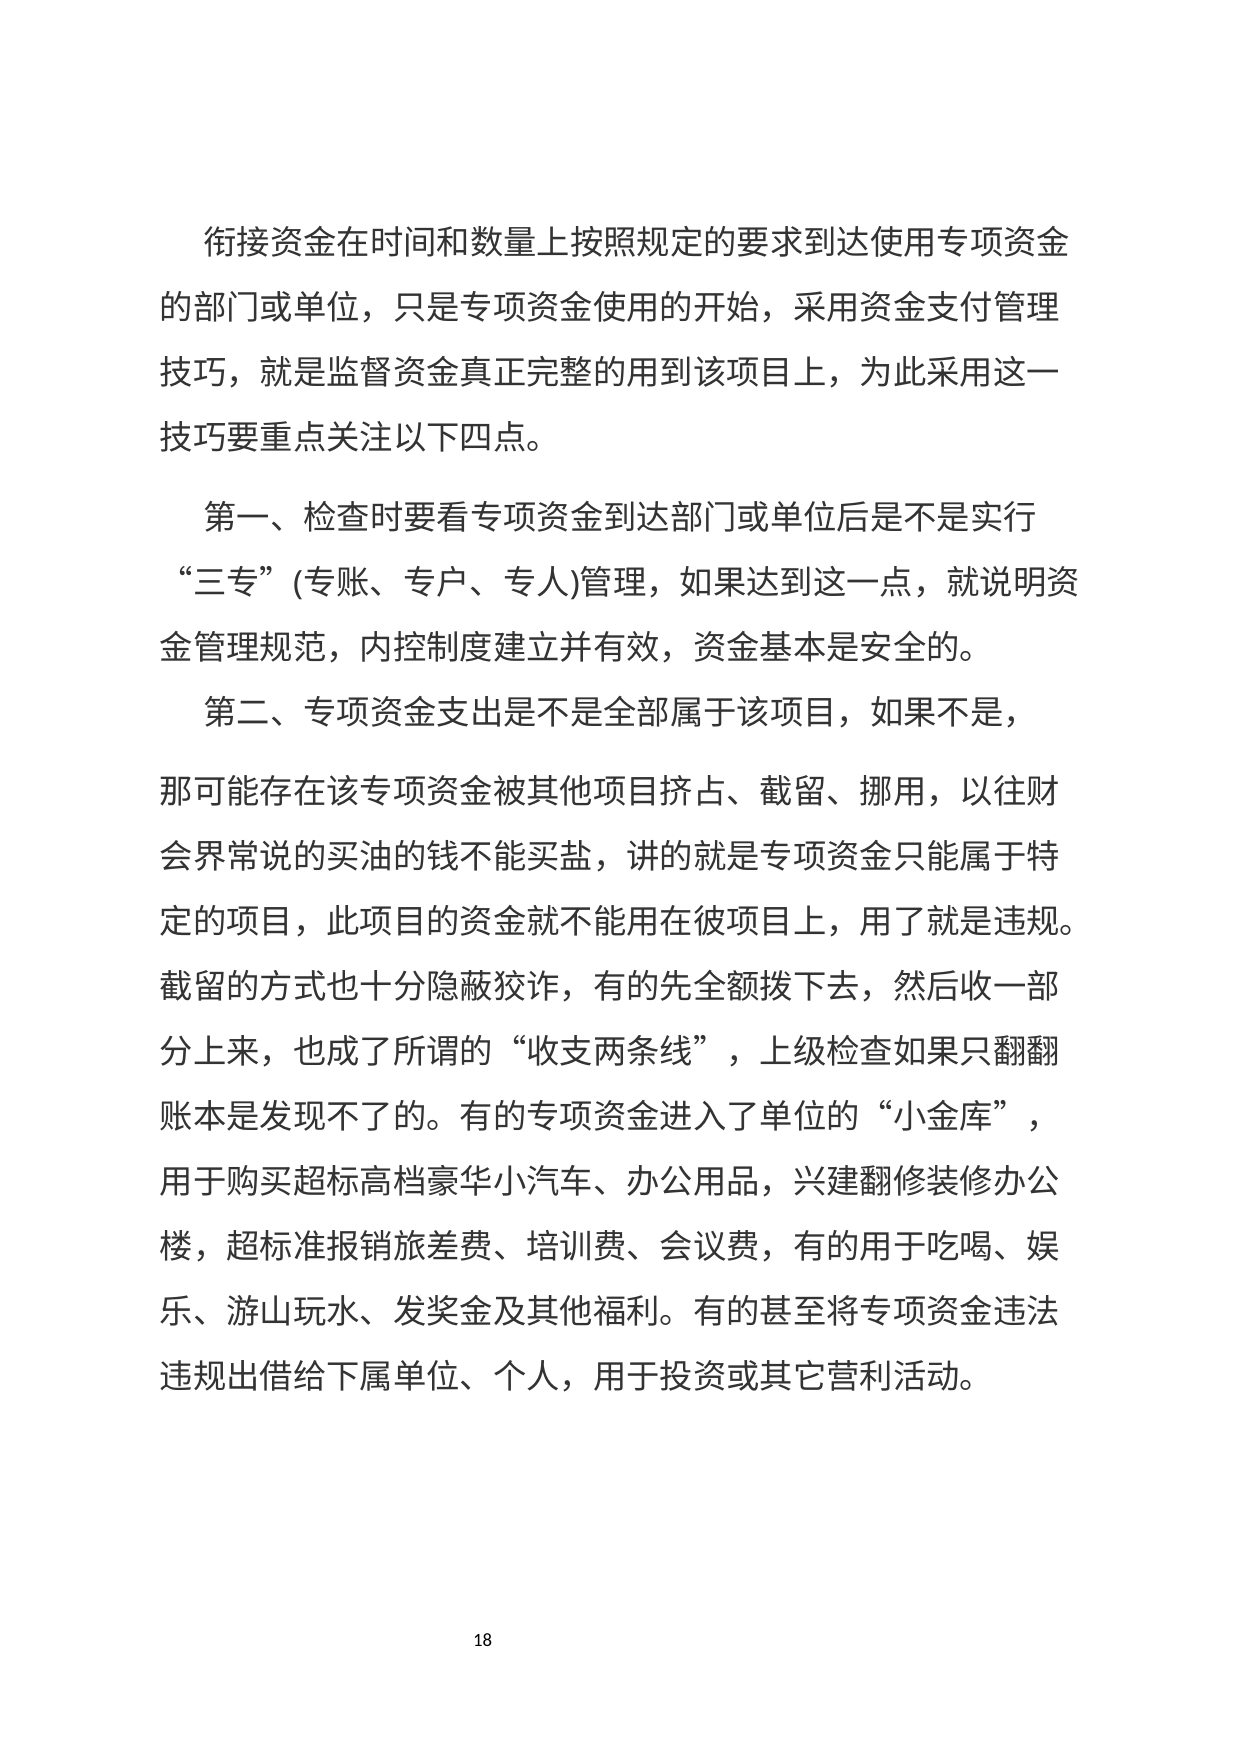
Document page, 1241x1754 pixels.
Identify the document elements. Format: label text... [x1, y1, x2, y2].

text 1.采用资金运动跟踪技巧 [159, 287, 1087, 352]
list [159, 1205, 1087, 1530]
text 任何一项专项资金最终目的就是要运用到该专门的项目建设上，所以采用资金运动跟踪技巧，就是以资金运动作为主线，资金流向哪里，检查就跟踪到哪里。 [159, 367, 1087, 562]
text （三）检查的技巧与方法 [159, 208, 1087, 273]
list 专项资金支出是不是全部属于该项目，如果不是， [159, 1126, 1087, 1191]
list 检查时要看专项资金到达部门或单位后是不是实行“三专”(专账、专户、专人)管理，如果达到这一点，就说明资金管理规范，内控制度建立并有效，资金基本是安全的。 [159, 931, 1087, 1126]
text 2.采用资金支付管理技巧 [159, 577, 1087, 642]
text 衔接资金在时间和数量上按照规定的要求到达使用专项资金的部门或单位，只是专项资金使用的开始，采用资金支付管理技巧，就是监督资金真正完整的用到该项目上，为此采用这一技巧要重点关注以下四点。 [159, 656, 1087, 916]
